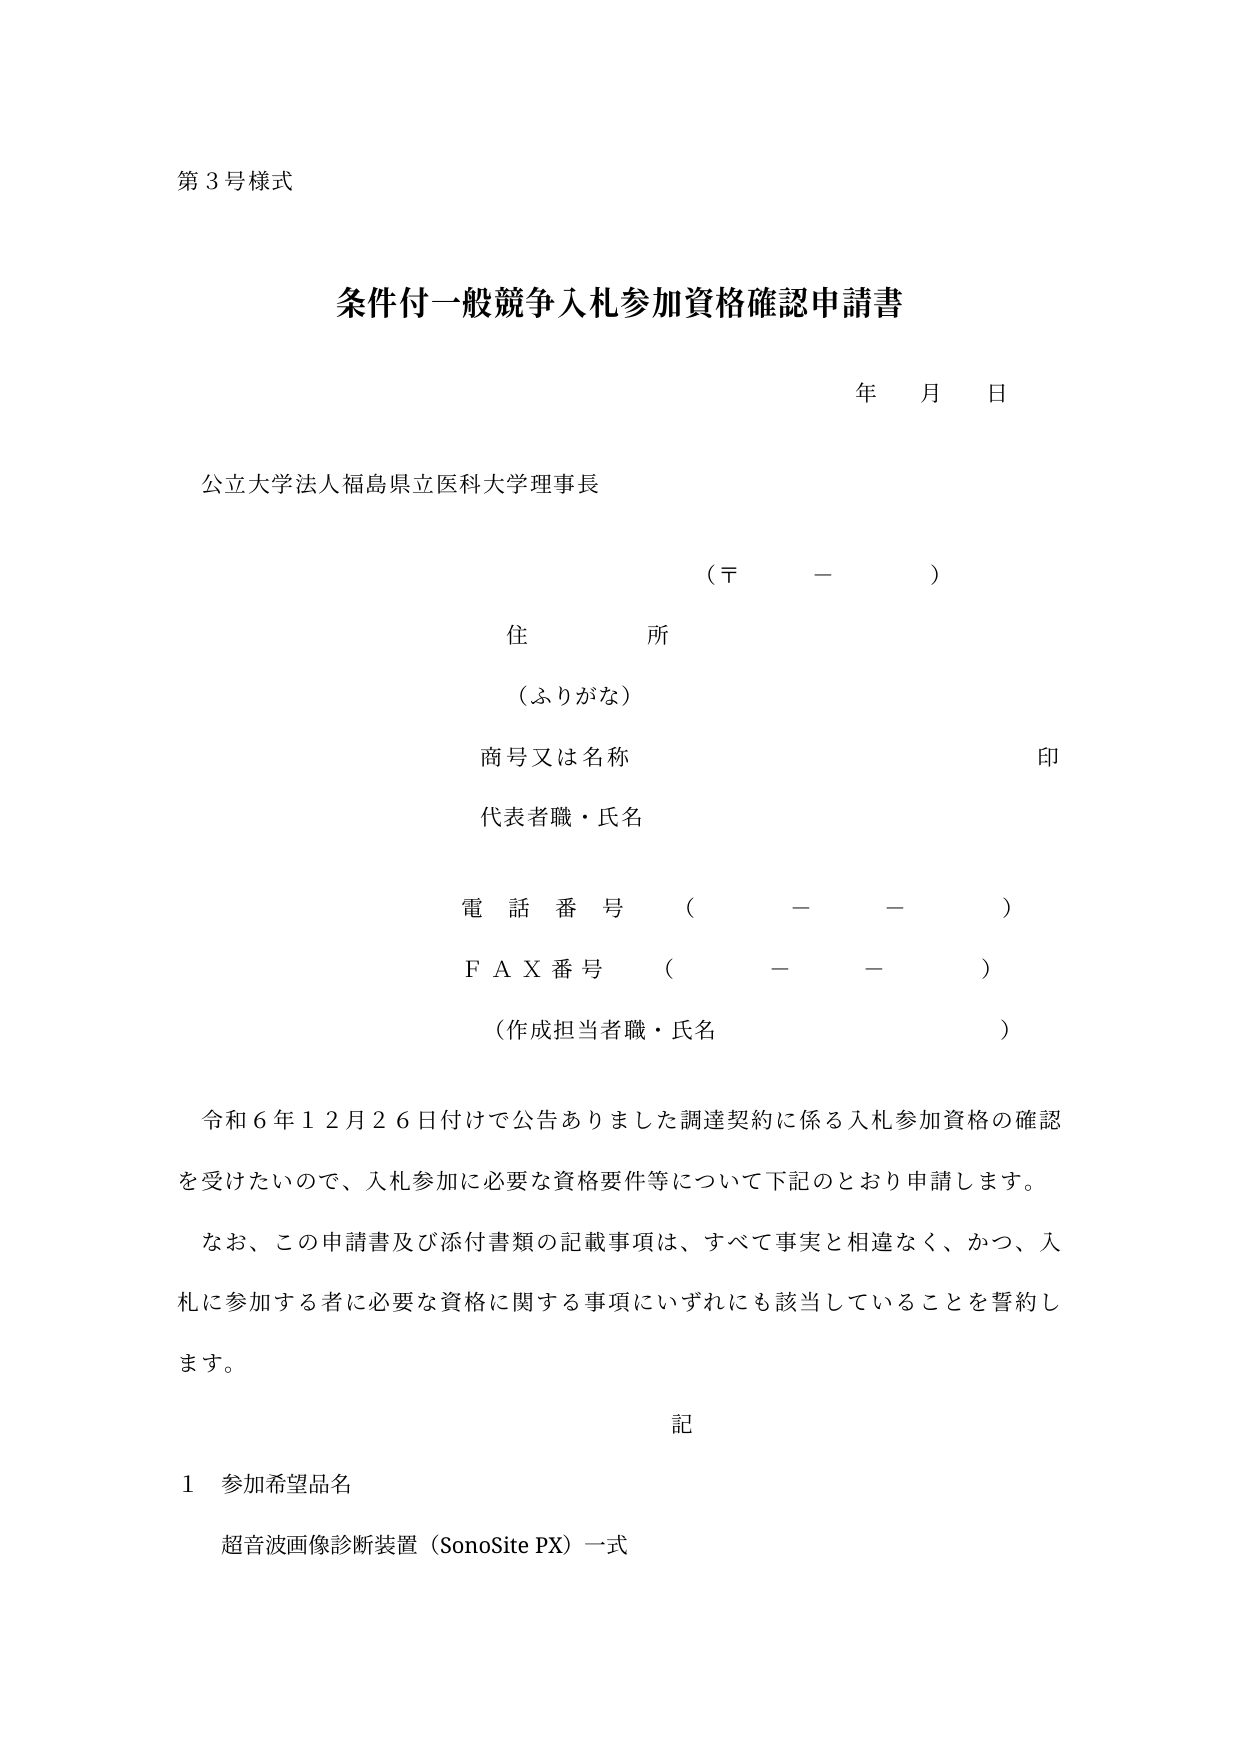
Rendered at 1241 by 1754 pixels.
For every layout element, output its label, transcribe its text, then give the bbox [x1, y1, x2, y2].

text 商号又は名称 印 代表者職・氏名 [177, 725, 1063, 847]
text （作成担当者職・氏名 ） [177, 998, 1063, 1059]
text 住 所 [177, 604, 1063, 665]
text 第３号様式 [177, 149, 1063, 210]
text 条件付一般競争入札参加資格確認申請書 [177, 271, 1063, 331]
text （〒 － ） [177, 543, 1063, 604]
text 公立大学法人福島県立医科大学理事長 [177, 453, 1063, 513]
text 令和６年１２月２６日付けで公告ありました調達契約に係る入札参加資格の確認を受けたいので、入札参加に必要な資格要件等について下記のとおり申請します。 [177, 1089, 1063, 1210]
text １ 参加希望品名 [177, 1453, 1063, 1513]
text 年 月 日 [177, 362, 1063, 422]
text 超音波画像診断装置（SonoSite PX）一式 [177, 1513, 1063, 1574]
text （ふりがな） [177, 665, 1063, 725]
text 電 話 番 号 （ － － ） [177, 877, 1063, 938]
text 記 [177, 1392, 1063, 1453]
text Ｆ Ａ Ｘ 番 号 （ － － ） [177, 938, 1063, 998]
text なお、この申請書及び添付書類の記載事項は、すべて事実と相違なく、かつ、入札に参加する者に必要な資格に関する事項にいずれにも該当していることを誓約します。 [177, 1210, 1063, 1392]
